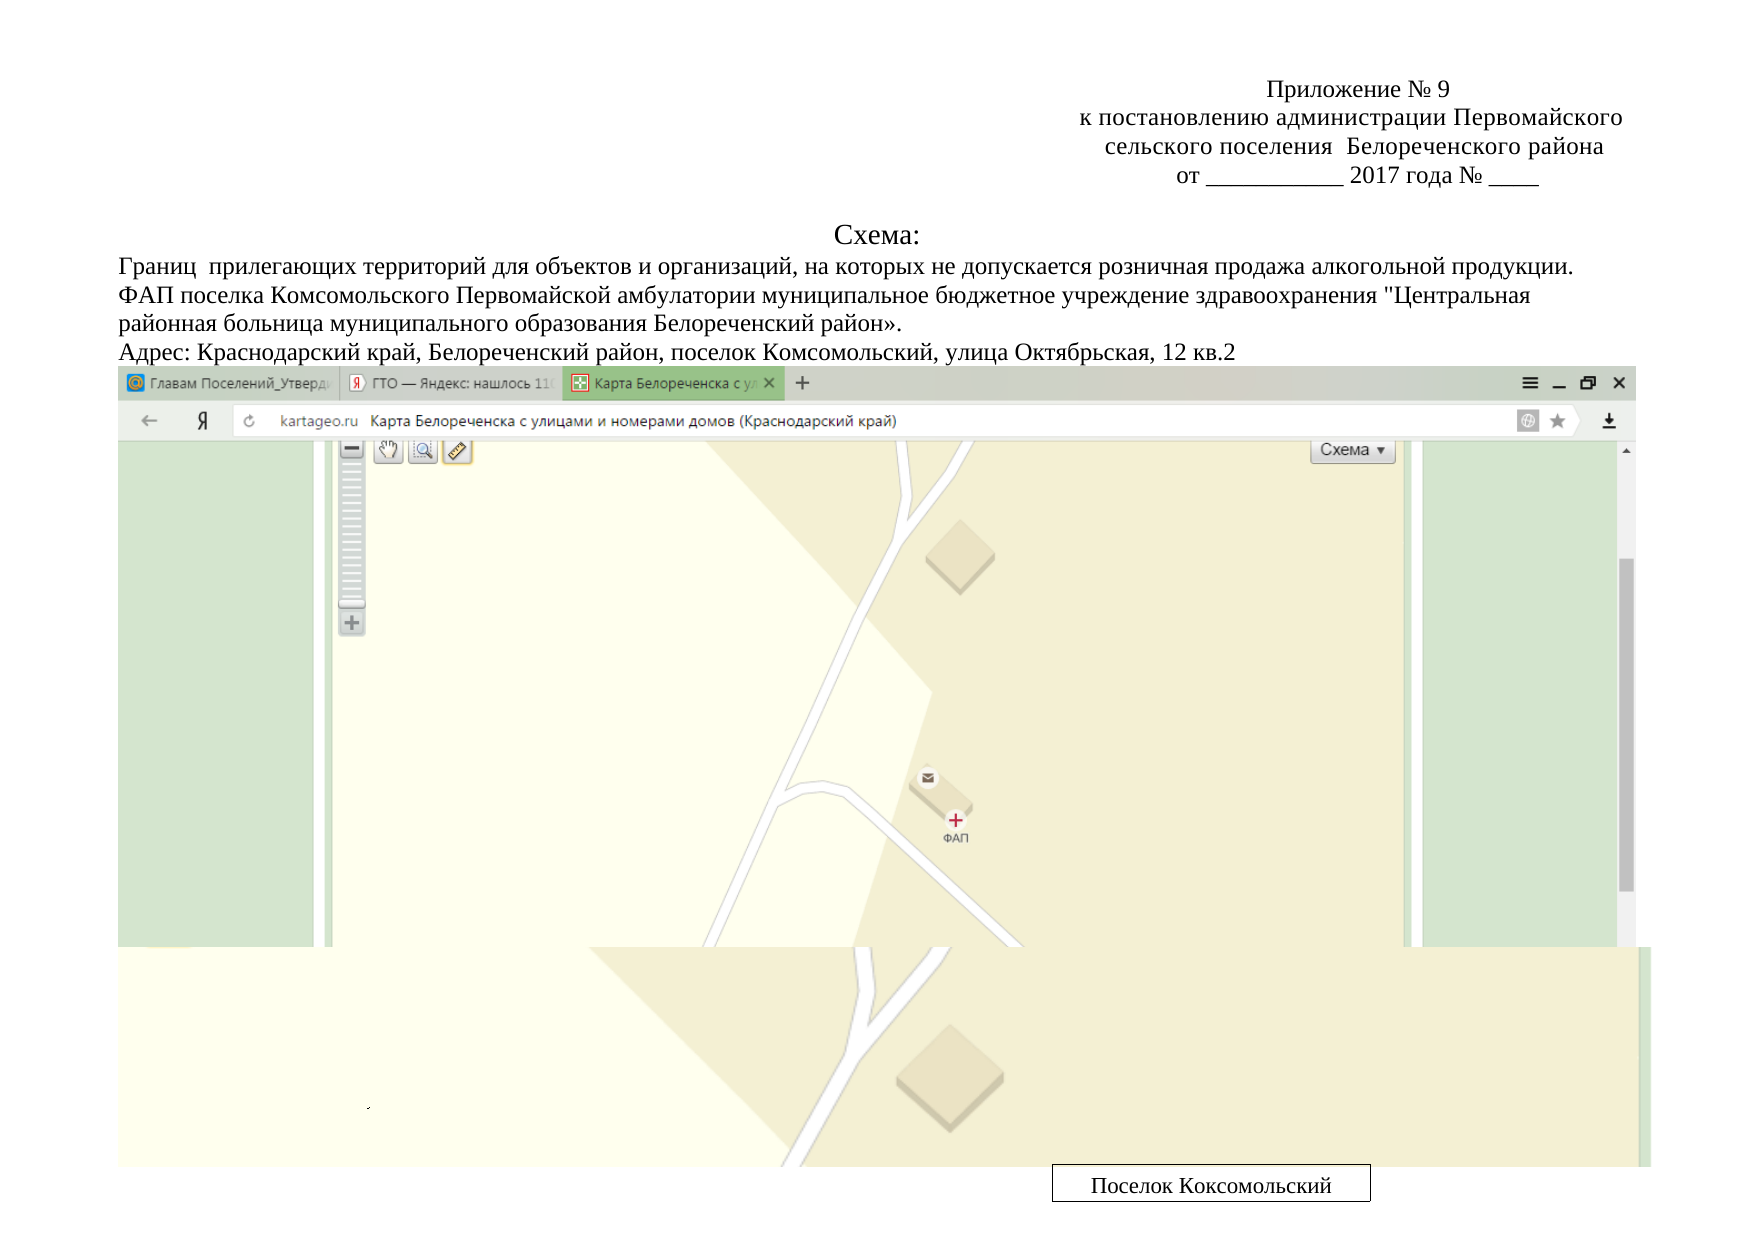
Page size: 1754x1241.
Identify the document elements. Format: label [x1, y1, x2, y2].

picture [118, 366, 1653, 1167]
